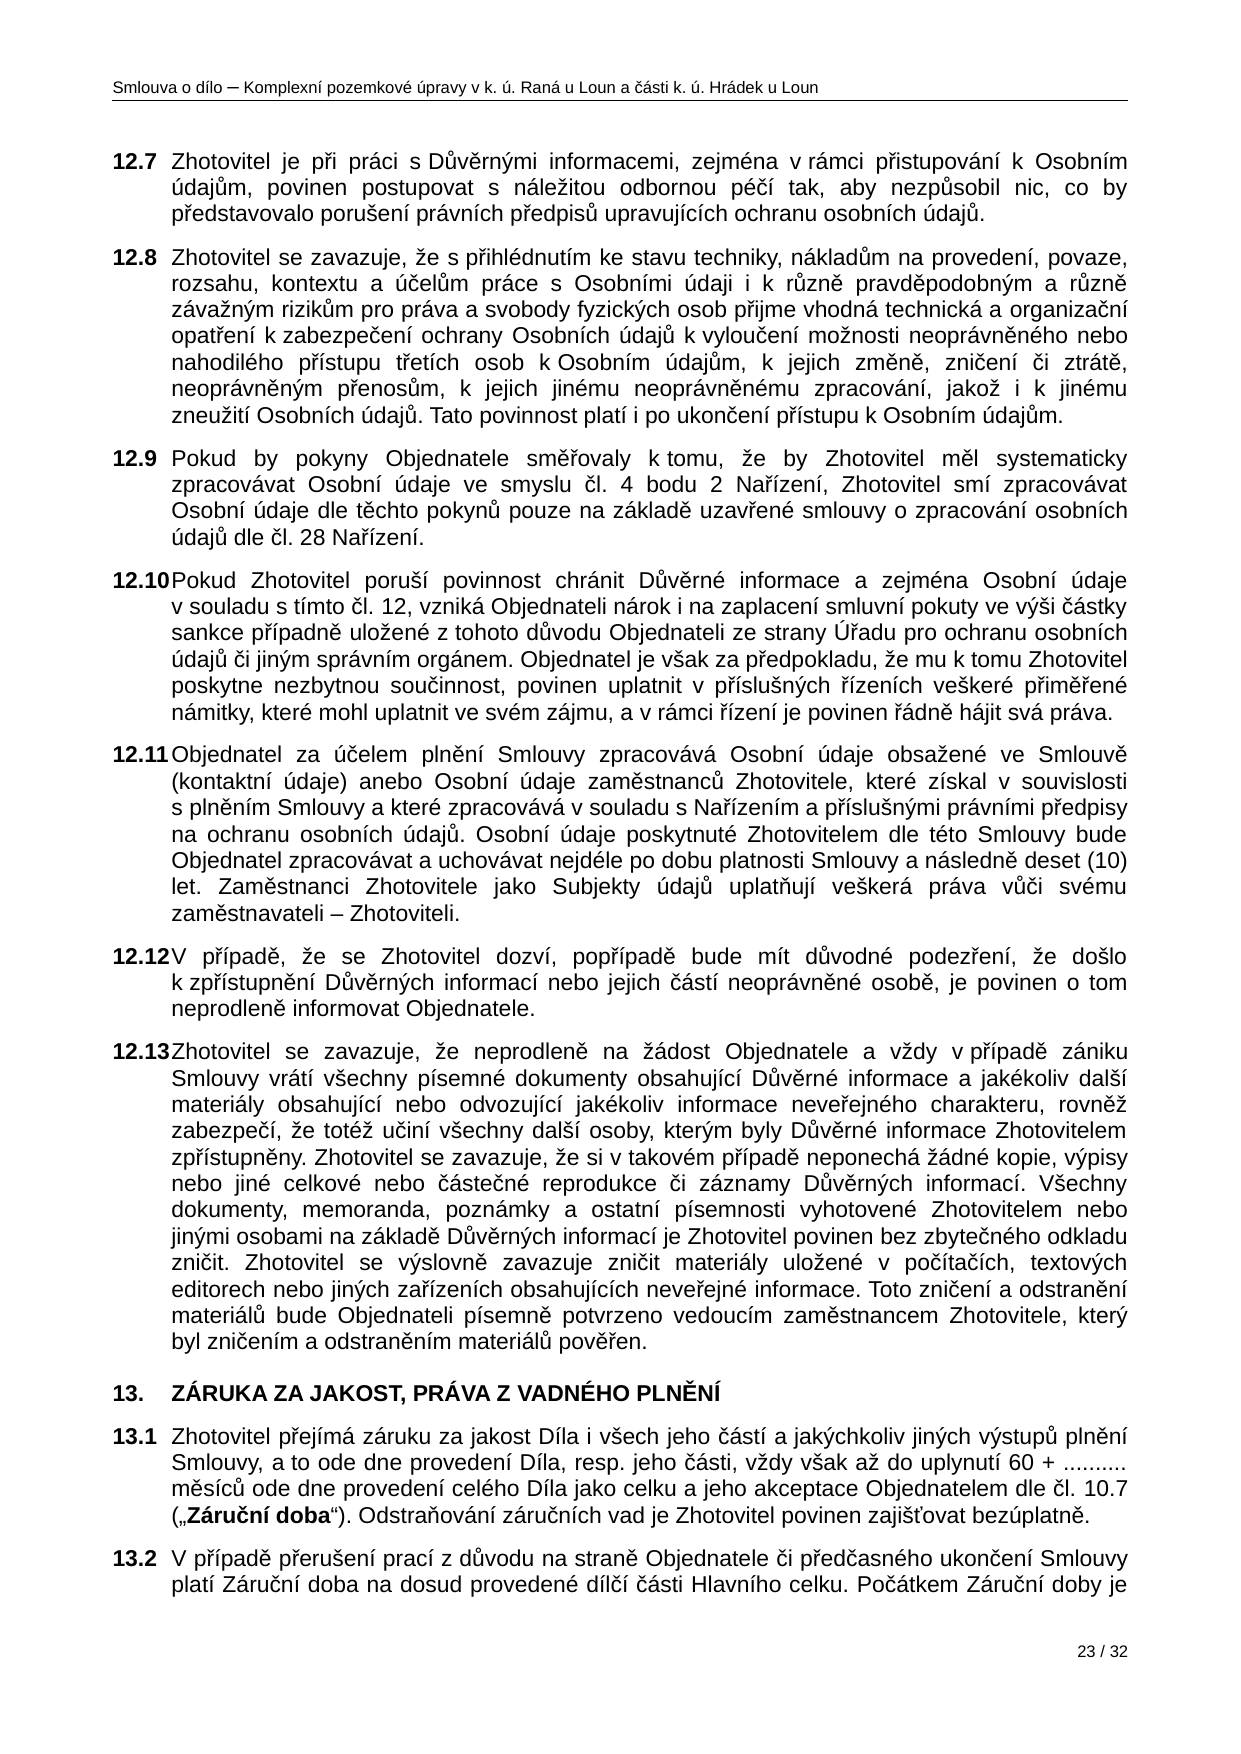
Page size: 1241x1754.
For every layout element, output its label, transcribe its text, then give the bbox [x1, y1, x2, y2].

text Zhotovitel se zavazuje, že s přihlédnutím ke stavu techniky, nákladům na provedení, povaze, rozsahu, kontextu a účelům práce s Osobními údaji i k různě pravděpodobným a různě závažným rizikům pro práva a svobody fyzických osob přijme vhodná technická a organizační opatření k zabezpečení ochrany Osobních údajů k vyloučení možnosti neoprávněného nebo nahodilého přístupu třetích osob k Osobním údajům, k jejich změně, zničení či ztrátě, neoprávněným přenosům, k jejich jinému neoprávněnému zpracování, jakož i k jinému zneužití Osobních údajů. Tato povinnost platí i po ukončení přístupu k Osobním údajům. [112, 243, 1128, 428]
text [112, 1545, 1128, 1597]
text Zhotovitel přejímá záruku za jakost Díla i všech jeho částí a jakýchkoliv jiných výstupů plnění Smlouvy, a to ode dne provedení Díla, resp. jeho části, vždy však až do uplynutí 60 + .......... měsíců ode dne provedení celého Díla jako celku a jeho akceptace Objednatelem dle čl. 10.7 („Záruční doba“). Odstraňování záručních vad je Zhotovitel povinen zajišťovat bezúplatně. [112, 1423, 1128, 1528]
text V případě, že se Zhotovitel dozví, popřípadě bude mít důvodné podezření, že došlo k zpřístupnění Důvěrných informací nebo jejich částí neoprávněné osobě, je povinen o tom neprodleně informovat Objednatele. [112, 943, 1128, 1022]
text Objednatel za účelem plnění Smlouvy zpracovává Osobní údaje obsažené ve Smlouvě (kontaktní údaje) anebo Osobní údaje zaměstnanců Zhotovitele, které získal v souvislosti s plněním Smlouvy a které zpracovává v souladu s Nařízením a příslušnými právními předpisy na ochranu osobních údajů. Osobní údaje poskytnuté Zhotovitelem dle této Smlouvy bude Objednatel zpracovávat a uchovávat nejdéle po dobu platnosti Smlouvy a následně deset (10) let. Zaměstnanci Zhotovitele jako Subjekty údajů uplatňují veškerá práva vůči svému zaměstnavateli – Zhotoviteli. [112, 741, 1128, 926]
text Pokud Zhotovitel poruší povinnost chránit Důvěrné informace a zejména Osobní údaje v souladu s tímto čl. 12, vzniká Objednateli nárok i na zaplacení smluvní pokuty ve výši částky sankce případně uložené z tohoto důvodu Objednateli ze strany Úřadu pro ochranu osobních údajů či jiným správním orgánem. Objednatel je však za předpokladu, že mu k tomu Zhotovitel poskytne nezbytnou součinnost, povinen uplatnit v příslušných řízeních veškeré přiměřené námitky, které mohl uplatnit ve svém zájmu, a v rámci řízení je povinen řádně hájit svá práva. [112, 567, 1128, 725]
text Zhotovitel se zavazuje, že neprodleně na žádost Objednatele a vždy v případě zániku Smlouvy vrátí všechny písemné dokumenty obsahující Důvěrné informace a jakékoliv další materiály obsahující nebo odvozující jakékoliv informace neveřejného charakteru, rovněž zabezpečí, že totéž učiní všechny další osoby, kterým byly Důvěrné informace Zhotovitelem zpřístupněny. Zhotovitel se zavazuje, že si v takovém případě neponechá žádné kopie, výpisy nebo jiné celkové nebo částečné reprodukce či záznamy Důvěrných informací. Všechny dokumenty, memoranda, poznámky a ostatní písemnosti vyhotovené Zhotovitelem nebo jinými osobami na základě Důvěrných informací je Zhotovitel povinen bez zbytečného odkladu zničit. Zhotovitel se výslovně zavazuje zničit materiály uložené v počítačích, textových editorech nebo jiných zařízeních obsahujících neveřejné informace. Toto zničení a odstranění materiálů bude Objednateli písemně potvrzeno vedoucím zaměstnancem Zhotovitele, který byl zničením a odstraněním materiálů pověřen. [112, 1038, 1128, 1354]
text Pokud by pokyny Objednatele směřovaly k tomu, že by Zhotovitel měl systematicky zpracovávat Osobní údaje ve smyslu čl. 4 bodu 2 Nařízení, Zhotovitel smí zpracovávat Osobní údaje dle těchto pokynů pouze na základě uzavřené smlouvy o zpracování osobních údajů dle čl. 28 Nařízení. [112, 444, 1128, 550]
text Záruka za jakost, práva z vadného plnění [112, 1379, 1128, 1406]
text Zhotovitel je při práci s Důvěrnými informacemi, zejména v rámci přistupování k Osobním údajům, povinen postupovat s náležitou odbornou péčí tak, aby nezpůsobil nic, co by představovalo porušení právních předpisů upravujících ochranu osobních údajů. [112, 148, 1128, 227]
